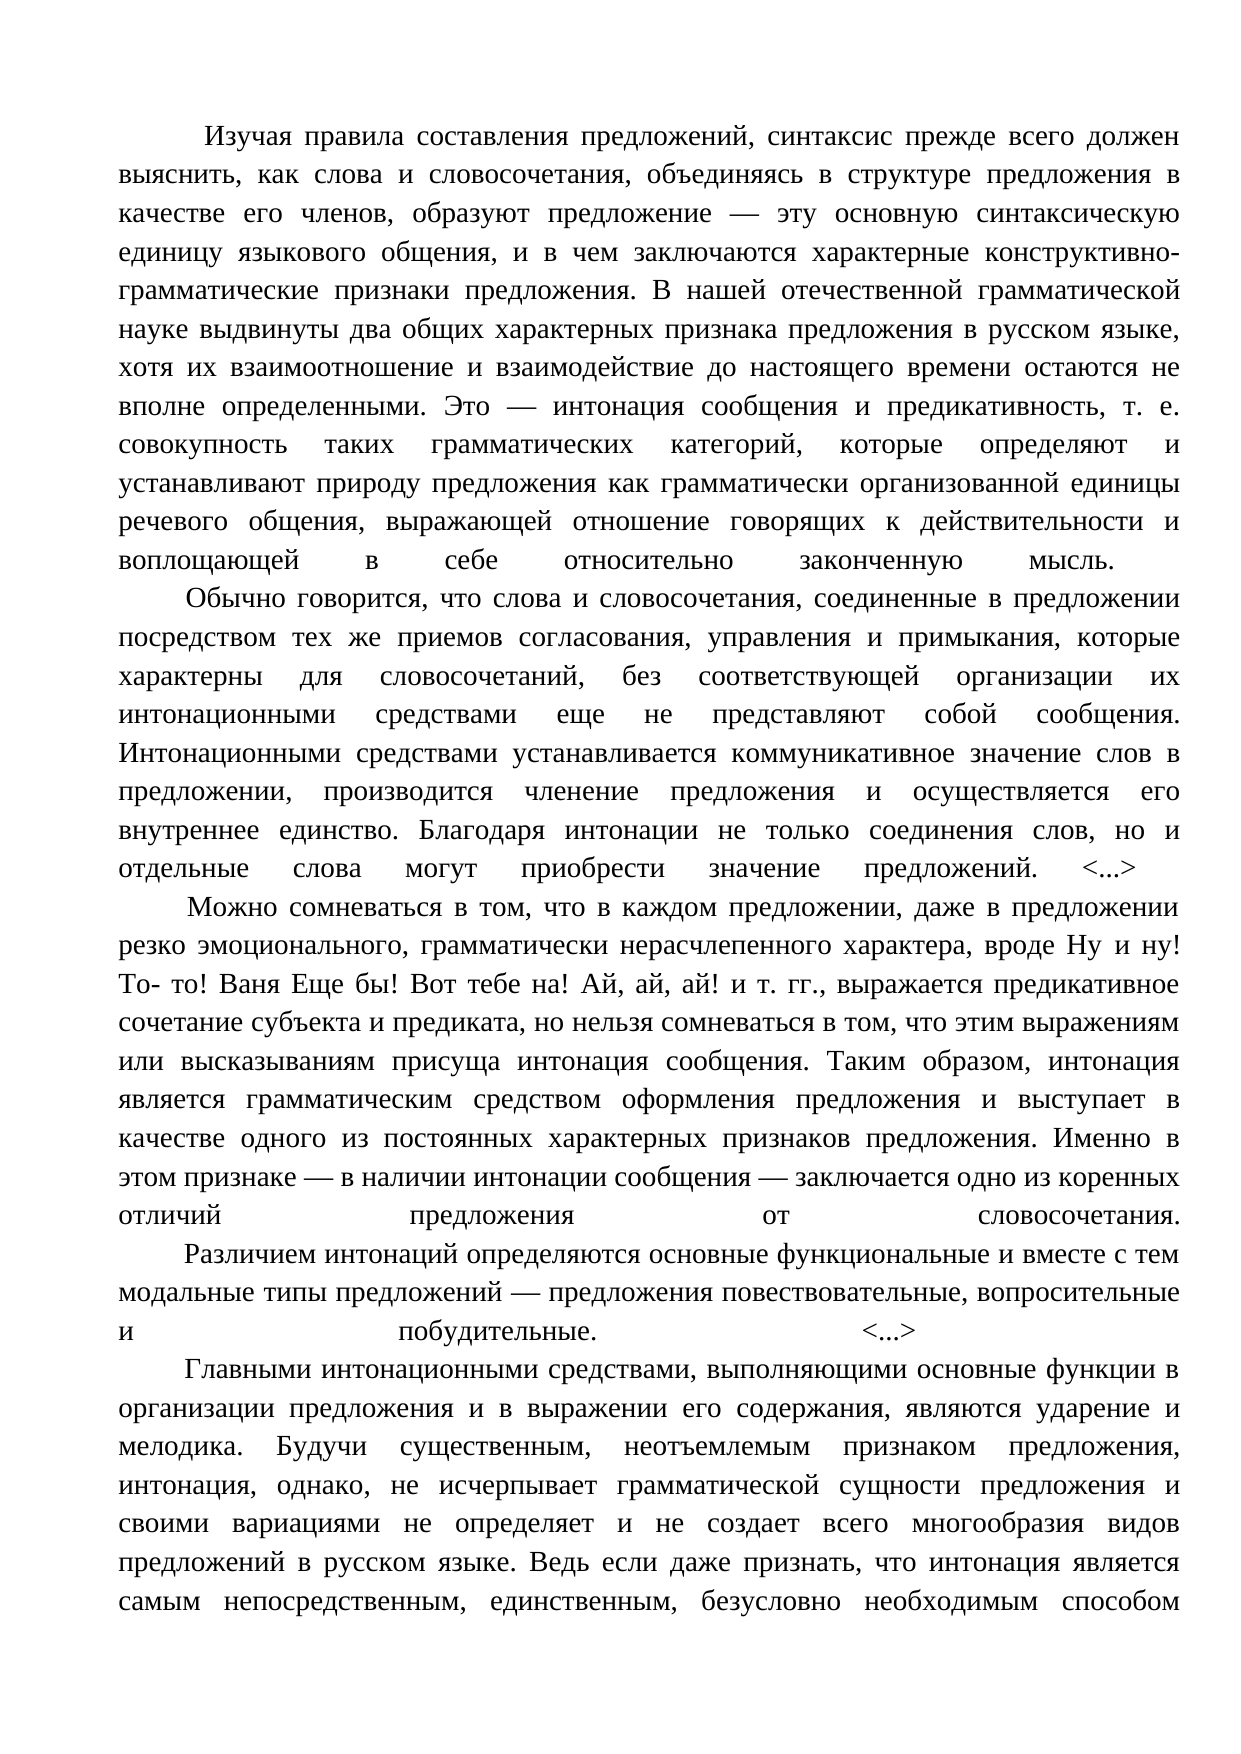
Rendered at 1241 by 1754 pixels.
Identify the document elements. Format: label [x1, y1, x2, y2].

text [118, 118, 1181, 1616]
